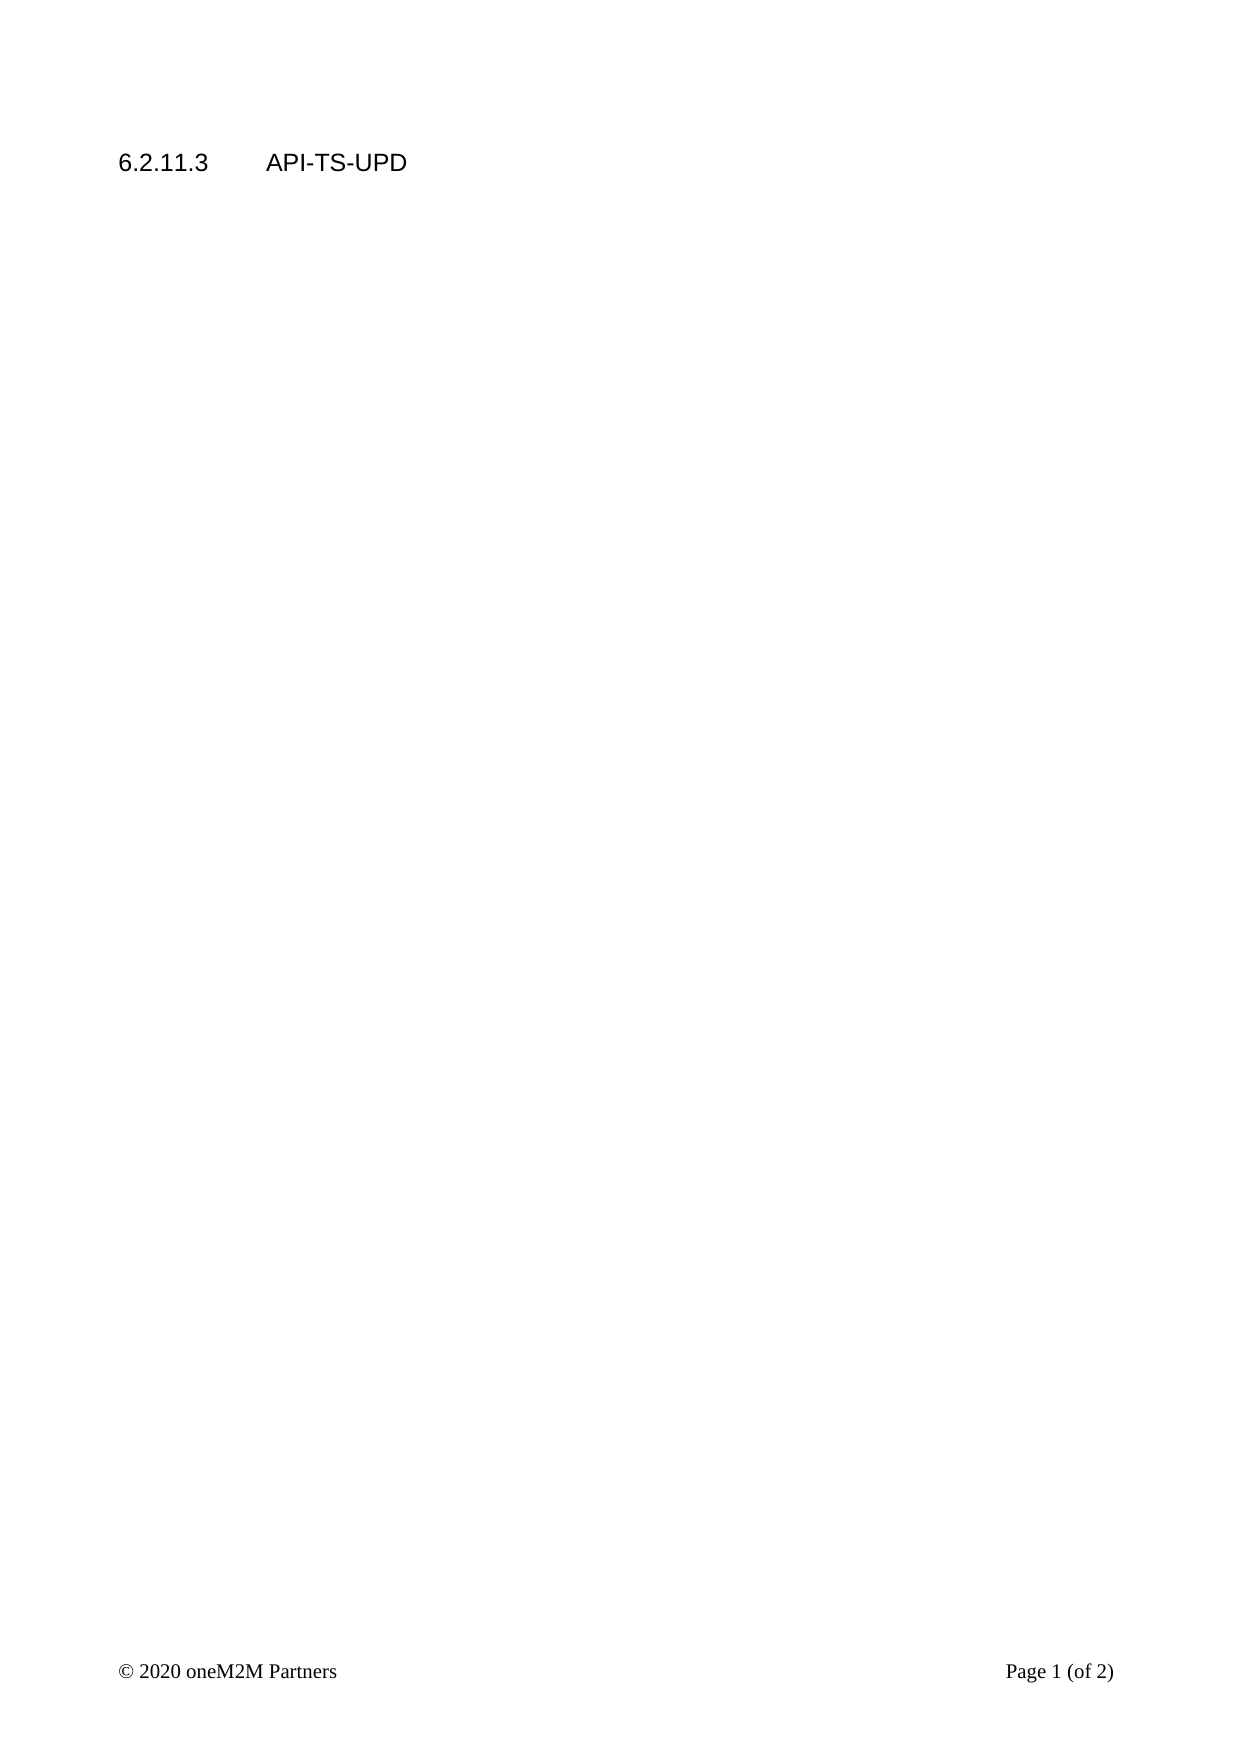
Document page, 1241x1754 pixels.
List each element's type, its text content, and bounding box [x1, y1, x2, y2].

subtitle 6.2.11.3 API-TS-UPD [118, 148, 1122, 176]
